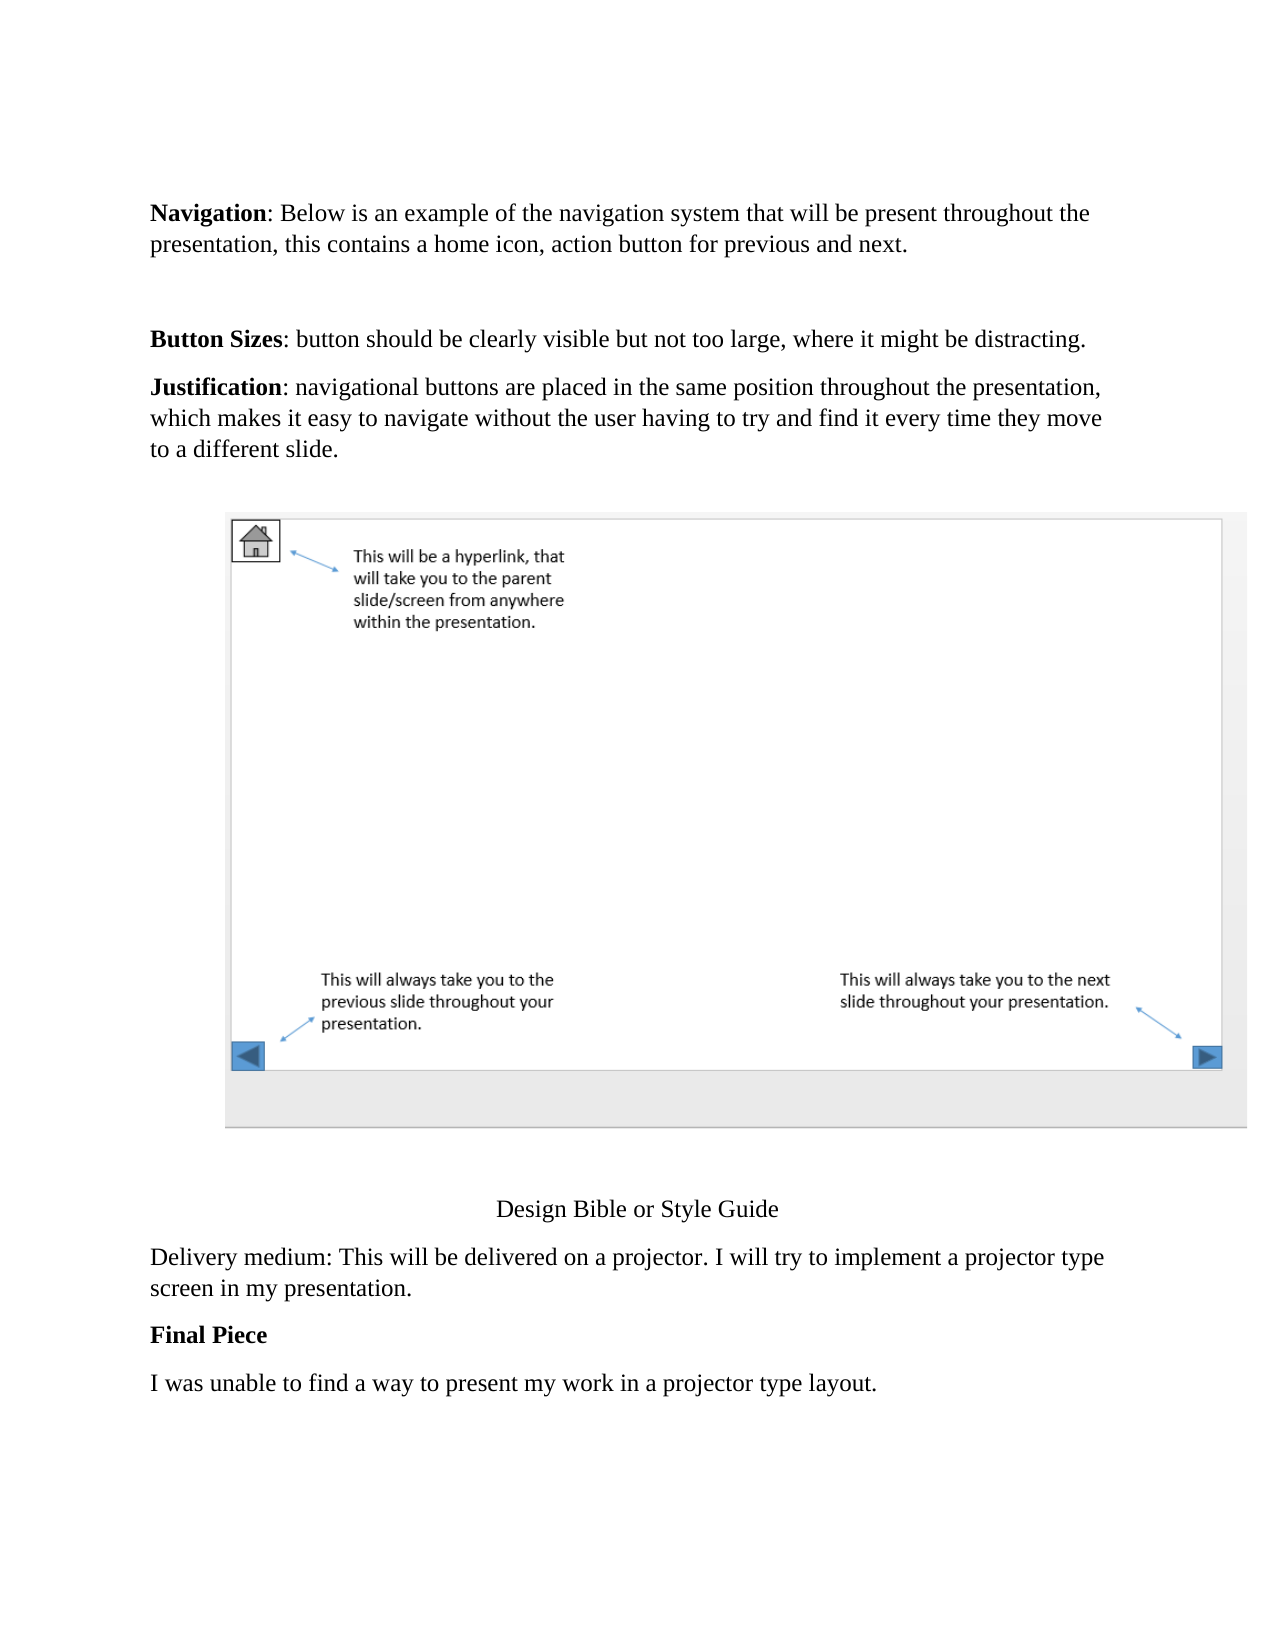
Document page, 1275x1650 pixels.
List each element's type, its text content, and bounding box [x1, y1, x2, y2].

text Final Piece [150, 1321, 1125, 1349]
text Navigation: Below is an example of the navigation system that will be present throughout the presentation, this contains a home icon, action button for previous and next. [150, 198, 1125, 257]
text Design Bible or Style Guide [150, 1194, 1125, 1223]
text Delivery medium: This will be delivered on a projector. I will try to implement a projector type screen in my presentation. [150, 1242, 1125, 1302]
text Button Sizes: button should be clearly visible but not too large, where it might be distracting. [150, 324, 1125, 353]
text I was unable to find a way to present my work in a projector type layout. [150, 1368, 1125, 1397]
picture [225, 512, 1248, 1129]
text Justification: navigational buttons are placed in the same position throughout the presentation, which makes it easy to navigate without the user having to try and find it every time they move to a different slide. [150, 372, 1125, 463]
